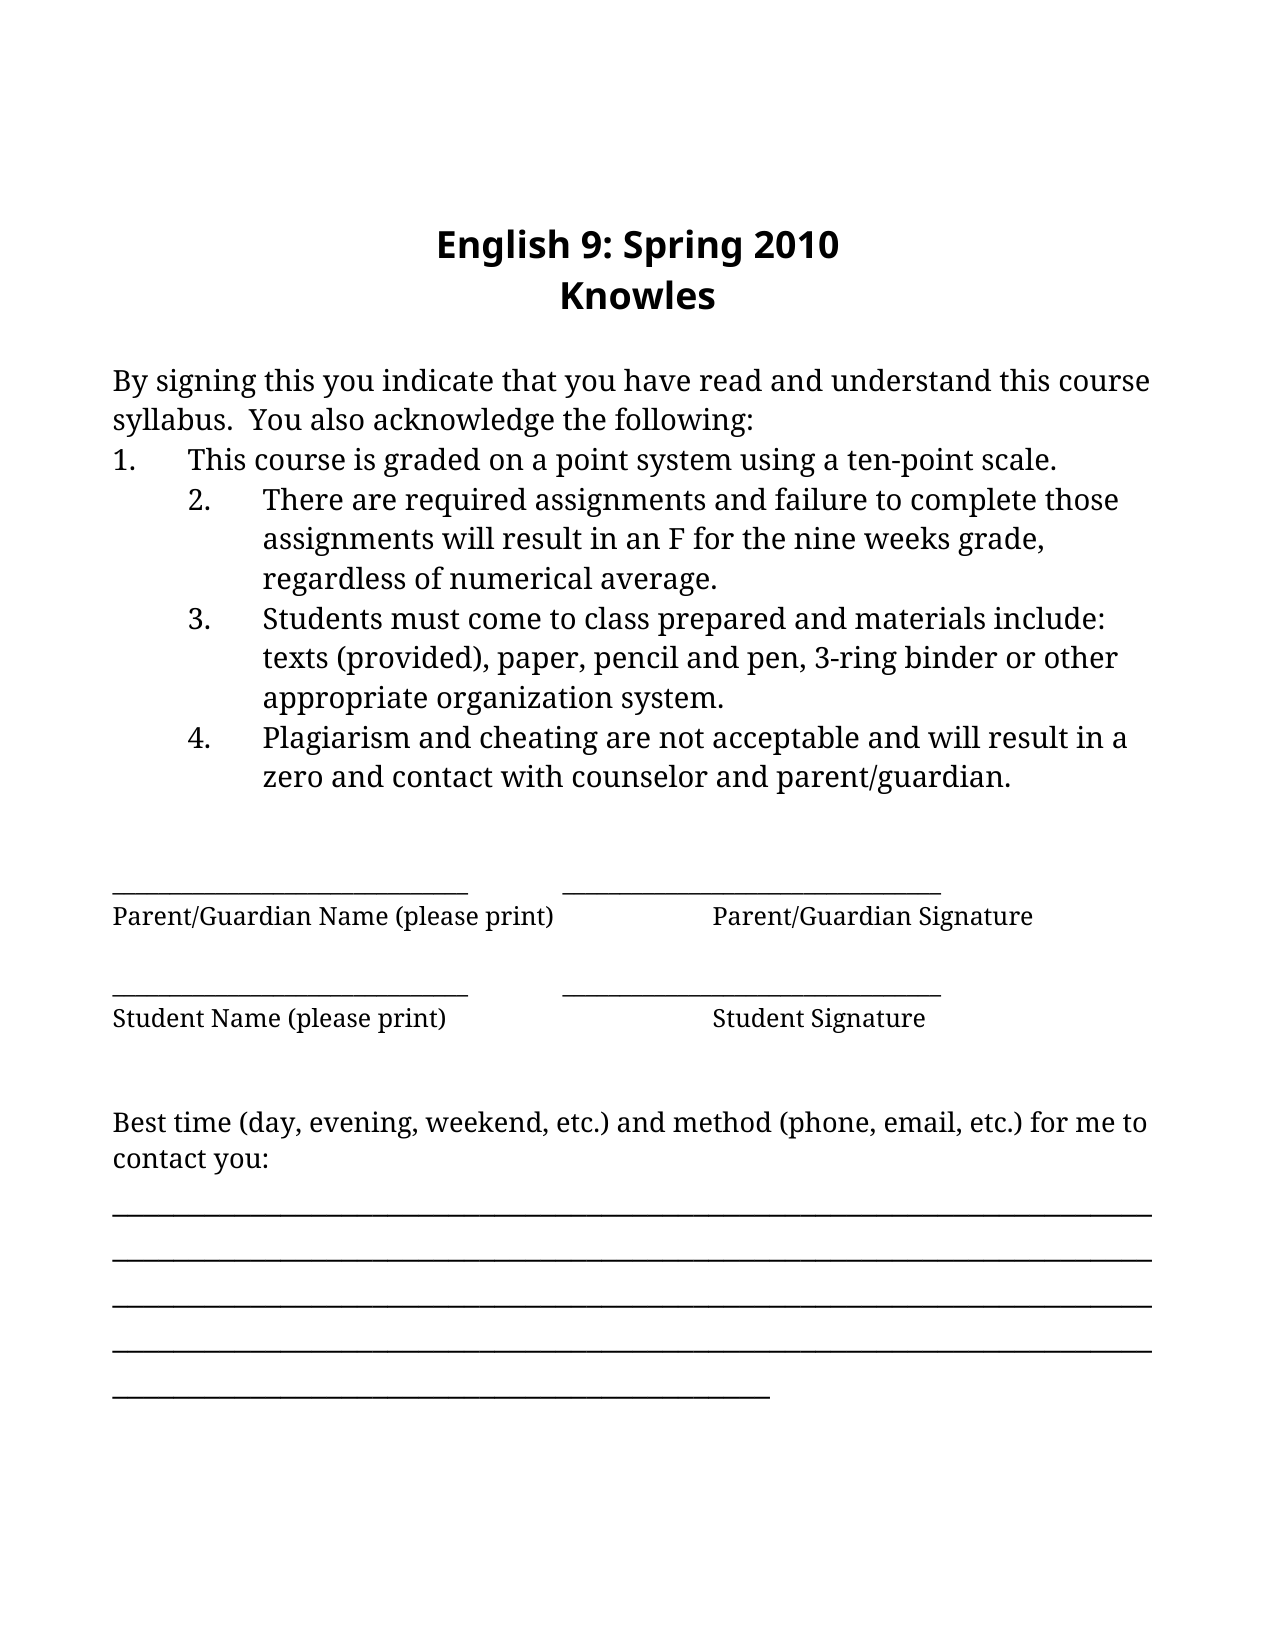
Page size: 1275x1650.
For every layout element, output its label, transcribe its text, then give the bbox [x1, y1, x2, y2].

list Students must come to class prepared and materials include: texts (provided), paper, pencil and pen, 3-ring binder or other appropriate organization system. [187, 598, 1162, 717]
text Best time (day, evening, weekend, etc.) and method (phone, email, etc.) for me to contact you: ___________________________________________________________________________________________________________________________________________________________________________________________________________________________________________________________________________________________________________________________ [112, 1103, 1162, 1404]
list This course is graded on a point system using a ten-point scale. [112, 439, 1162, 479]
text By signing this you indicate that you have read and understand this course syllabus. You also acknowledge the following: [112, 360, 1162, 439]
text _______________________________ _________________________________ [112, 864, 1162, 899]
text _______________________________ _________________________________ [112, 967, 1162, 1001]
text Student Name (please print) Student Signature [112, 1001, 1162, 1035]
text Parent/Guardian Name (please print) Parent/Guardian Signature [112, 899, 1162, 933]
list There are required assignments and failure to complete those assignments will result in an F for the nine weeks grade, regardless of numerical average. [187, 479, 1162, 598]
text Knowles [112, 269, 1162, 320]
text English 9: Spring 2010 [112, 218, 1162, 269]
list Plagiarism and cheating are not acceptable and will result in a zero and contact with counselor and parent/guardian. [187, 717, 1162, 796]
